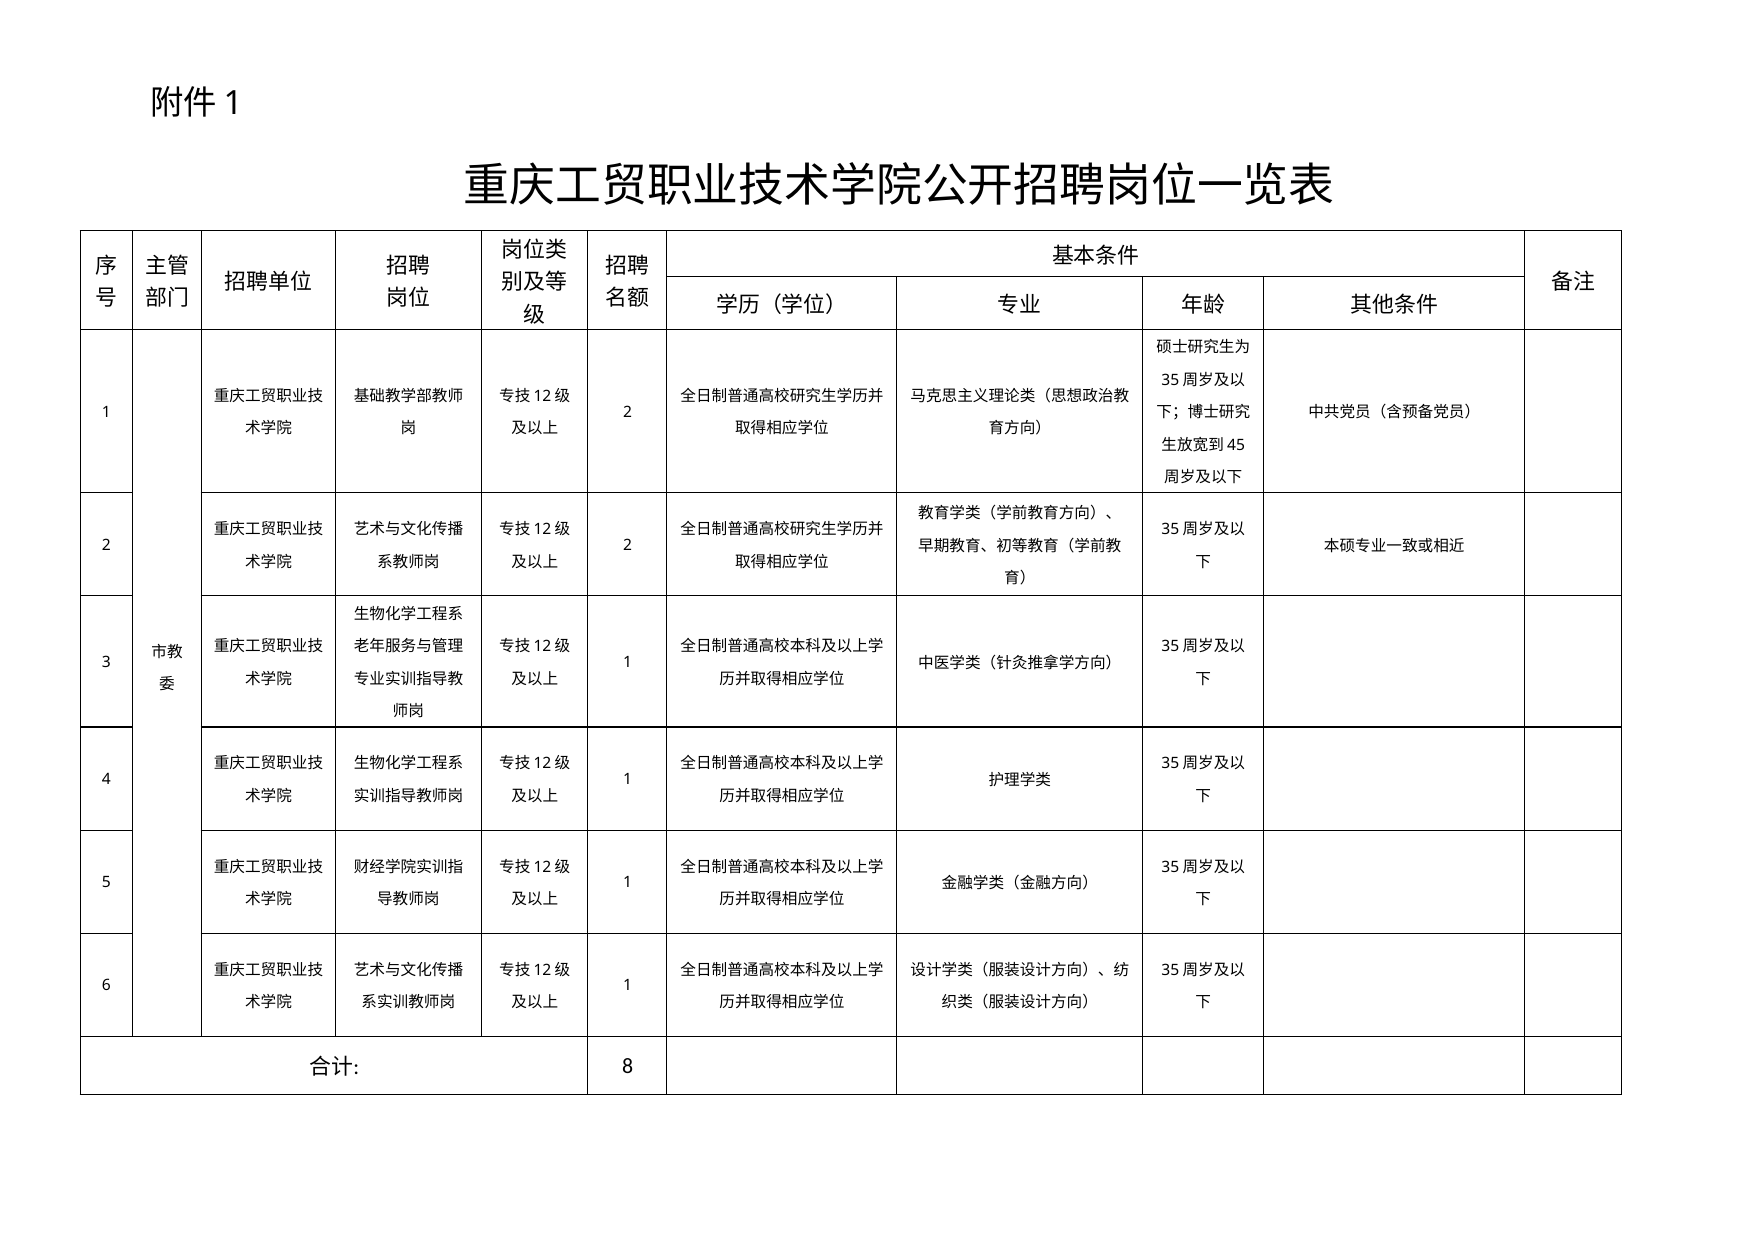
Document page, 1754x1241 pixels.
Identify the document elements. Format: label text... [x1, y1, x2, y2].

table_cell 35周岁及以下 [1143, 934, 1263, 1036]
table_cell 1 [81, 330, 132, 492]
text 重庆工贸职业技术学院公开招聘岗位一览表 [150, 133, 1604, 230]
table_cell 学历（学位） [667, 277, 896, 329]
table_cell 年龄 [1143, 277, 1263, 329]
table_cell [1264, 728, 1524, 829]
table_cell [1525, 493, 1621, 595]
table_header 备注 [1525, 231, 1621, 329]
table_cell 其他条件 [1264, 277, 1524, 329]
table_cell 金融学类（金融方向） [897, 831, 1142, 933]
table_cell 全日制普通高校研究生学历并取得相应学位 [667, 330, 896, 492]
table_cell 35周岁及以下 [1143, 493, 1263, 595]
table_cell 生物化学工程系老年服务与管理专业实训指导教师岗 [336, 596, 481, 726]
table_cell 中医学类（针灸推拿学方向） [897, 596, 1142, 726]
table_cell 35周岁及以下 [1143, 831, 1263, 933]
table_cell [1264, 831, 1524, 933]
table_cell 35周岁及以下 [1143, 728, 1263, 829]
table_cell 1 [588, 831, 666, 933]
table_cell 基础教学部教师岗 [336, 330, 481, 492]
table_cell 艺术与文化传播系实训教师岗 [336, 934, 481, 1036]
table_header 主管部门 [133, 231, 201, 329]
table_header 招聘单位 [202, 231, 335, 329]
table_cell 重庆工贸职业技术学院 [202, 330, 335, 492]
table_cell 护理学类 [897, 728, 1142, 829]
table_cell 重庆工贸职业技术学院 [202, 934, 335, 1036]
table_cell 马克思主义理论类（思想政治教育方向） [897, 330, 1142, 492]
table_cell 4 [81, 728, 132, 829]
table_cell [1525, 728, 1621, 829]
table_cell [897, 1037, 1142, 1094]
table_cell [1264, 1037, 1524, 1094]
table_cell 重庆工贸职业技术学院 [202, 728, 335, 829]
table_header 招聘名额 [588, 231, 666, 329]
table_cell [1264, 596, 1524, 726]
table_cell 全日制普通高校本科及以上学历并取得相应学位 [667, 934, 896, 1036]
table_cell 专技12级及以上 [482, 934, 587, 1036]
table_cell 专技12级及以上 [482, 493, 587, 595]
table_cell [1525, 330, 1621, 492]
table_cell 重庆工贸职业技术学院 [202, 493, 335, 595]
table_cell 全日制普通高校本科及以上学历并取得相应学位 [667, 728, 896, 829]
table_cell 5 [81, 831, 132, 933]
table_cell [1264, 934, 1524, 1036]
table_cell 艺术与文化传播系教师岗 [336, 493, 481, 595]
table_cell 1 [588, 596, 666, 726]
table_cell 专技12级及以上 [482, 330, 587, 492]
table_cell 专技12级及以上 [482, 728, 587, 829]
table_cell 专技12级及以上 [482, 831, 587, 933]
table_cell 专技12级及以上 [482, 596, 587, 726]
table_cell 中共党员（含预备党员） [1264, 330, 1524, 492]
table_cell 设计学类（服装设计方向）、纺织类（服装设计方向） [897, 934, 1142, 1036]
table_cell [1525, 831, 1621, 933]
table_cell 8 [588, 1037, 666, 1094]
table_cell [1525, 934, 1621, 1036]
table_cell [1525, 1037, 1621, 1094]
table_cell 本硕专业一致或相近 [1264, 493, 1524, 595]
table_cell 2 [81, 493, 132, 595]
table_cell [1143, 1037, 1263, 1094]
table_cell 全日制普通高校研究生学历并取得相应学位 [667, 493, 896, 595]
table_cell 硕士研究生为35周岁及以下；博士研究生放宽到45周岁及以下 [1143, 330, 1263, 492]
table_cell 市教委 [133, 330, 201, 1036]
table_cell 2 [588, 330, 666, 492]
table_header 岗位类别及等级 [482, 231, 587, 329]
text 附件1 [150, 68, 1604, 133]
table_cell 2 [588, 493, 666, 595]
table_cell 全日制普通高校本科及以上学历并取得相应学位 [667, 596, 896, 726]
table_cell 1 [588, 728, 666, 829]
table_cell 合计: [81, 1037, 587, 1094]
table_cell 重庆工贸职业技术学院 [202, 831, 335, 933]
table_cell [1525, 596, 1621, 726]
table_cell 6 [81, 934, 132, 1036]
table_cell 35周岁及以下 [1143, 596, 1263, 726]
table_cell 3 [81, 596, 132, 726]
table_cell 财经学院实训指导教师岗 [336, 831, 481, 933]
table_cell 教育学类（学前教育方向）、 早期教育、初等教育（学前教育） [897, 493, 1142, 595]
table_header 基本条件 [667, 231, 1524, 276]
table_header 序号 [81, 231, 132, 329]
table_cell 重庆工贸职业技术学院 [202, 596, 335, 726]
table_cell 生物化学工程系实训指导教师岗 [336, 728, 481, 829]
table_header 招聘 岗位 [336, 231, 481, 329]
table_cell 1 [588, 934, 666, 1036]
table_cell [667, 1037, 896, 1094]
table_cell 全日制普通高校本科及以上学历并取得相应学位 [667, 831, 896, 933]
table_cell 专业 [897, 277, 1142, 329]
